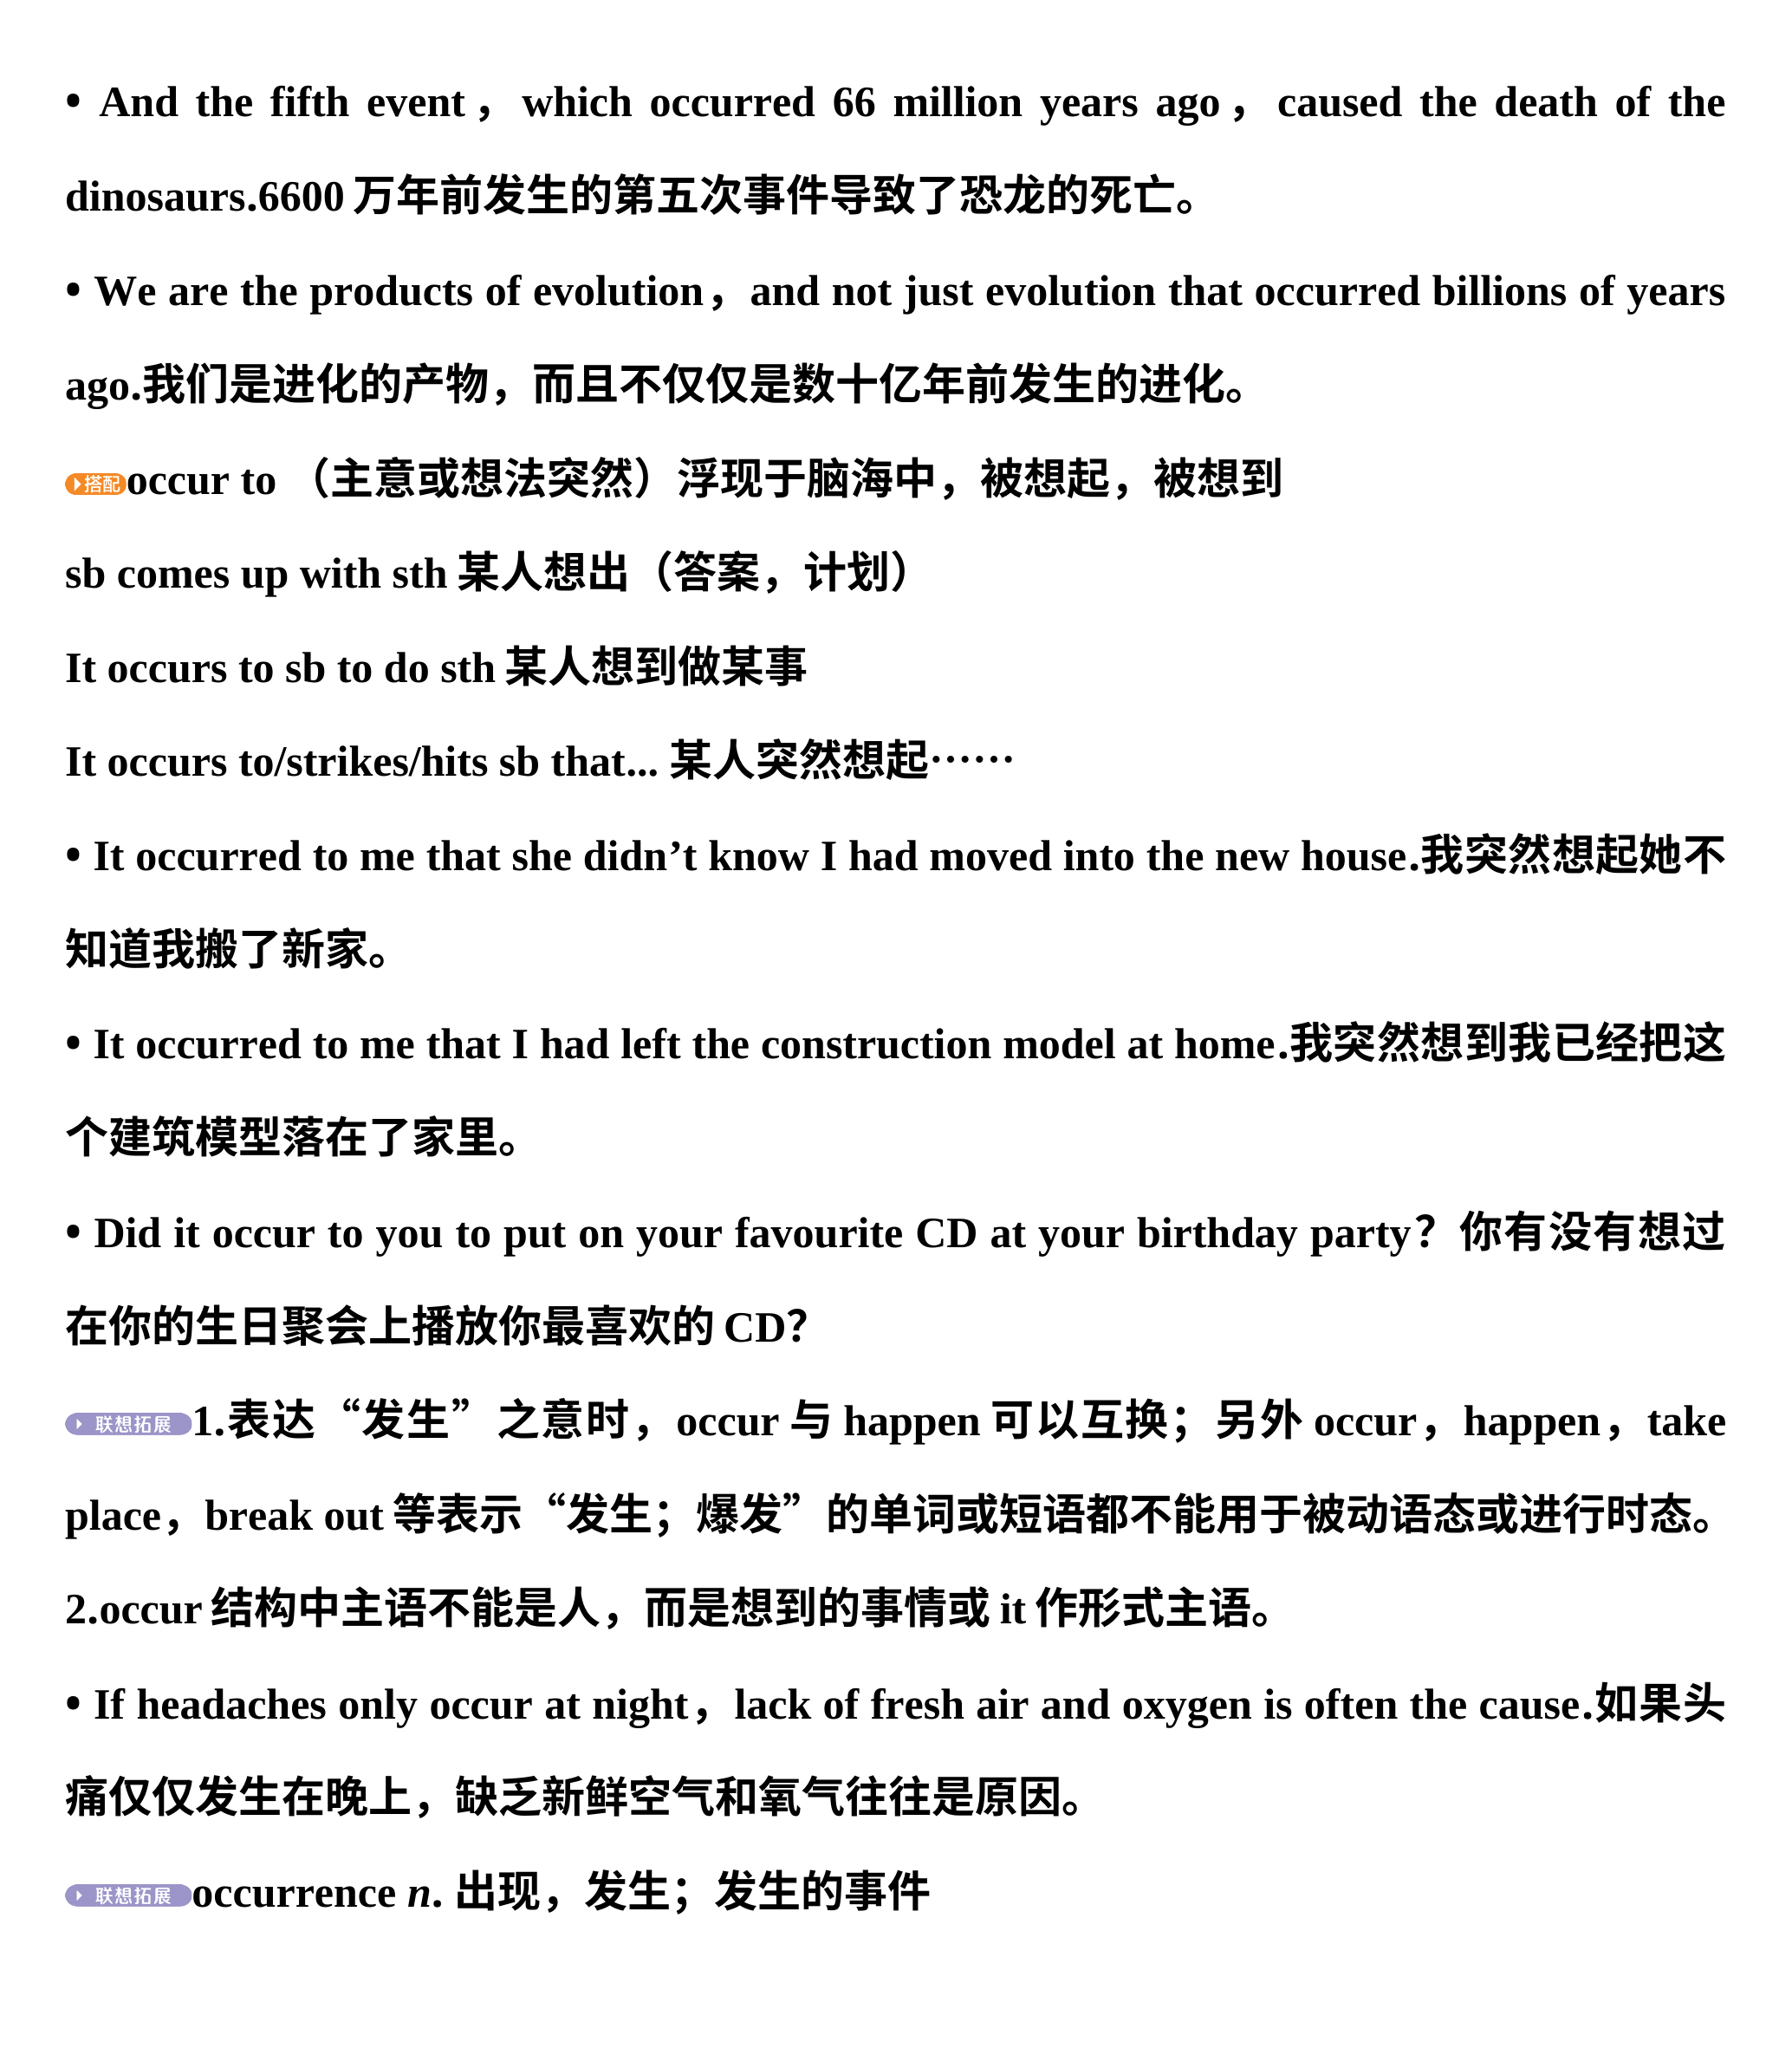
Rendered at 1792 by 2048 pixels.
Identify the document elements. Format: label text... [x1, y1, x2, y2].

text 2.occur结构中主语不能是人，而是想到的事情或it作形式主语。 [65, 1574, 1726, 1637]
text • Did it occur to you to put on your favourite CD at your birthday party？你有没有想过在你的生日聚会上播放你最喜欢的CD？ [65, 1197, 1726, 1354]
text • If headaches only occur at night，lack of fresh air and oxygen is often the cause.如果头痛仅仅发生在晚上，缺乏新鲜空气和氧气往往是原因。 [65, 1668, 1726, 1825]
text • It occurred to me that she didn’t know I had moved into the new house.我突然想起她不知道我搬了新家。 [65, 820, 1726, 978]
text occur to （主意或想法突然）浮现于脑海中，被想起，被想到 [65, 444, 1726, 506]
picture [65, 1884, 192, 1908]
picture [65, 473, 127, 495]
text • It occurred to me that I had left the construction model at home.我突然想到我已经把这个建筑模型落在了家里。 [65, 1009, 1726, 1166]
text sb comes up with sth某人想出（答案，计划） [65, 538, 1726, 601]
text • We are the products of evolution，and not just evolution that occurred billions of years ago.我们是进化的产物，而且不仅仅是数十亿年前发生的进化。 [65, 255, 1726, 413]
text • And the fifth event，which occurred 66 million years ago，caused the death of the dinosaurs.6600万年前发生的第五次事件导致了恐龙的死亡。 [65, 66, 1726, 224]
picture [65, 1413, 192, 1436]
text 1.表达“发生”之意时，occur与happen可以互换；另外occur，happen，take place，break out等表示“发生；爆发”的单词或短语都不能用于被动语态或进行时态。 [65, 1385, 1726, 1543]
text It occurs to sb to do sth某人想到做某事 [65, 632, 1726, 695]
text occurrence n. 出现，发生；发生的事件 [65, 1856, 1726, 1920]
text It occurs to/strikes/hits sb that... 某人突然想起…… [65, 726, 1726, 789]
